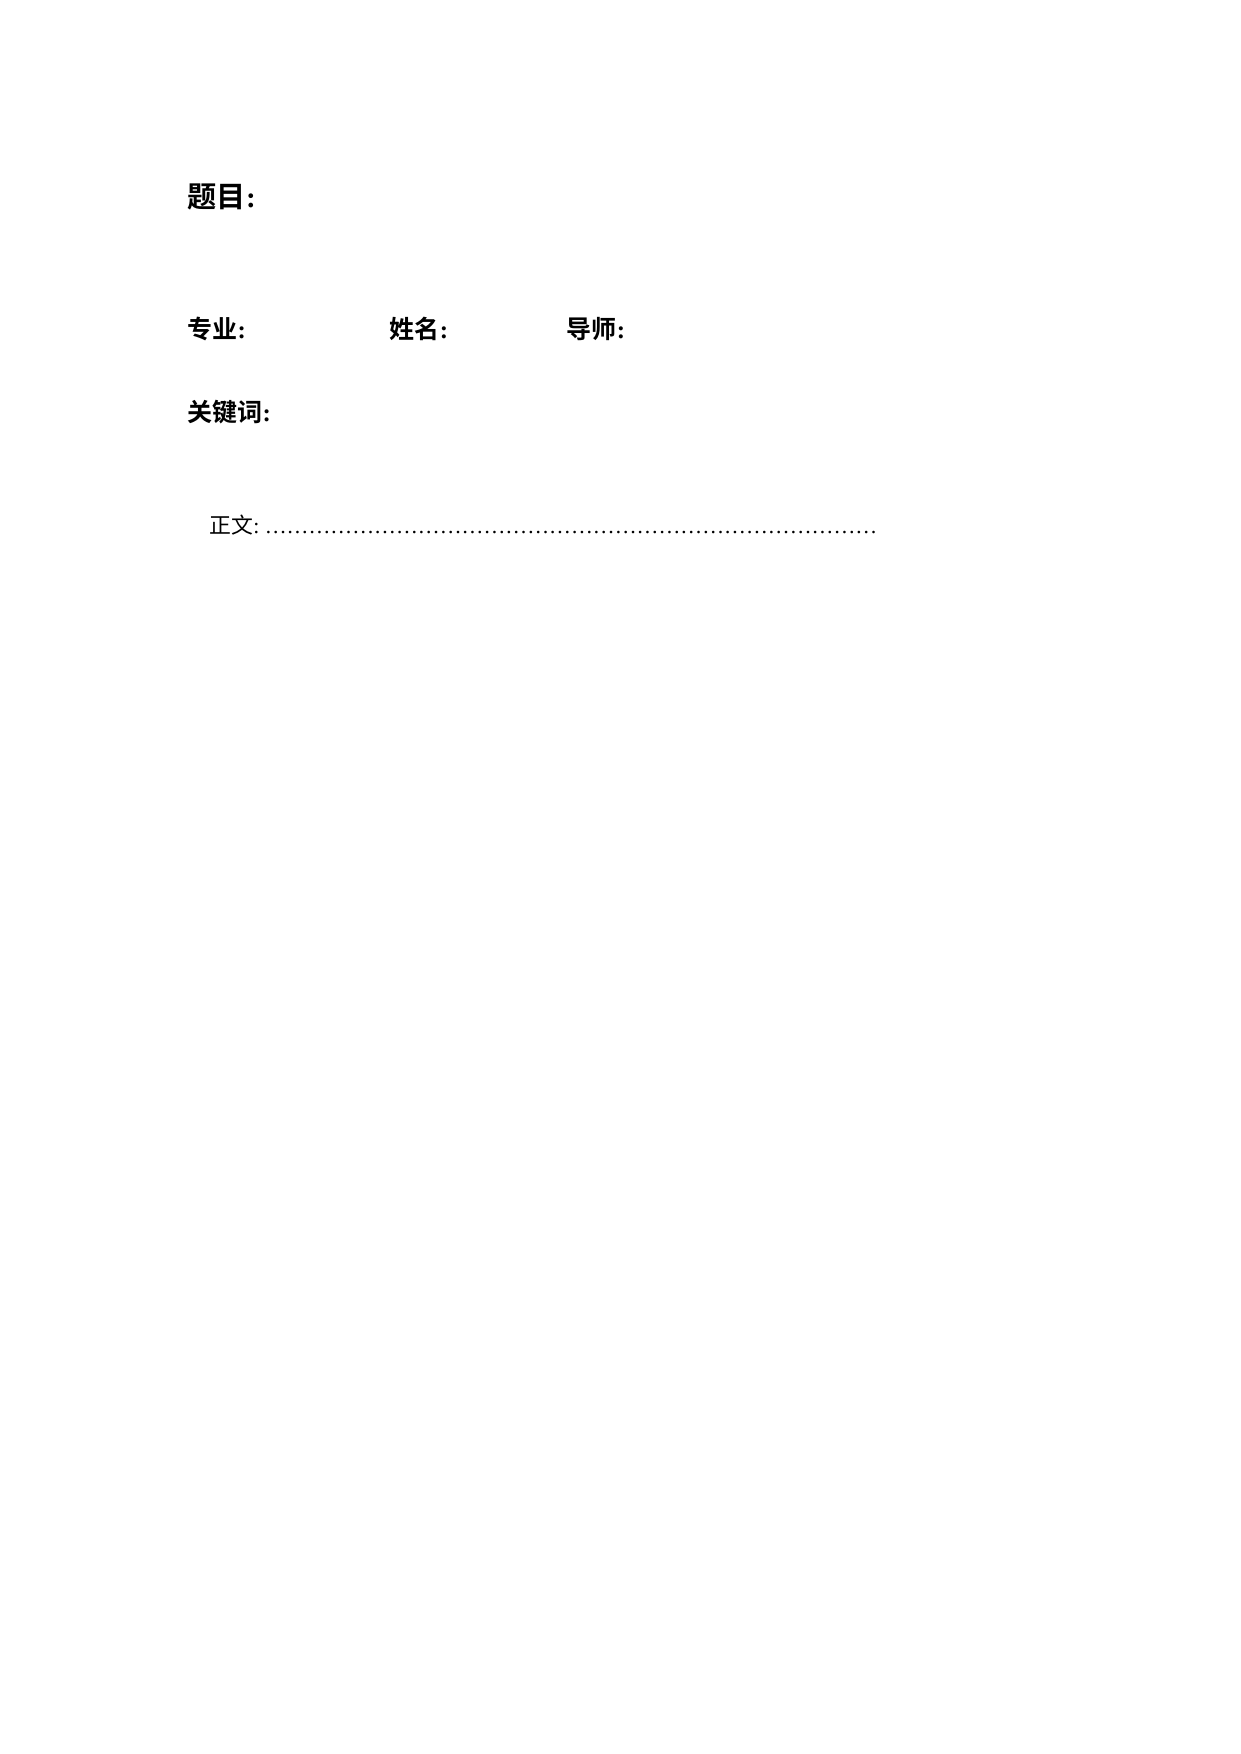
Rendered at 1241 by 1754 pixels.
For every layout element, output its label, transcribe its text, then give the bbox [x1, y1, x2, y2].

text 题目: [187, 162, 1053, 227]
text 正文: ………………………………………………………………………… [187, 508, 1053, 541]
text 关键词: [187, 378, 1053, 443]
text 专业: 姓名: 导师: [187, 295, 1053, 360]
